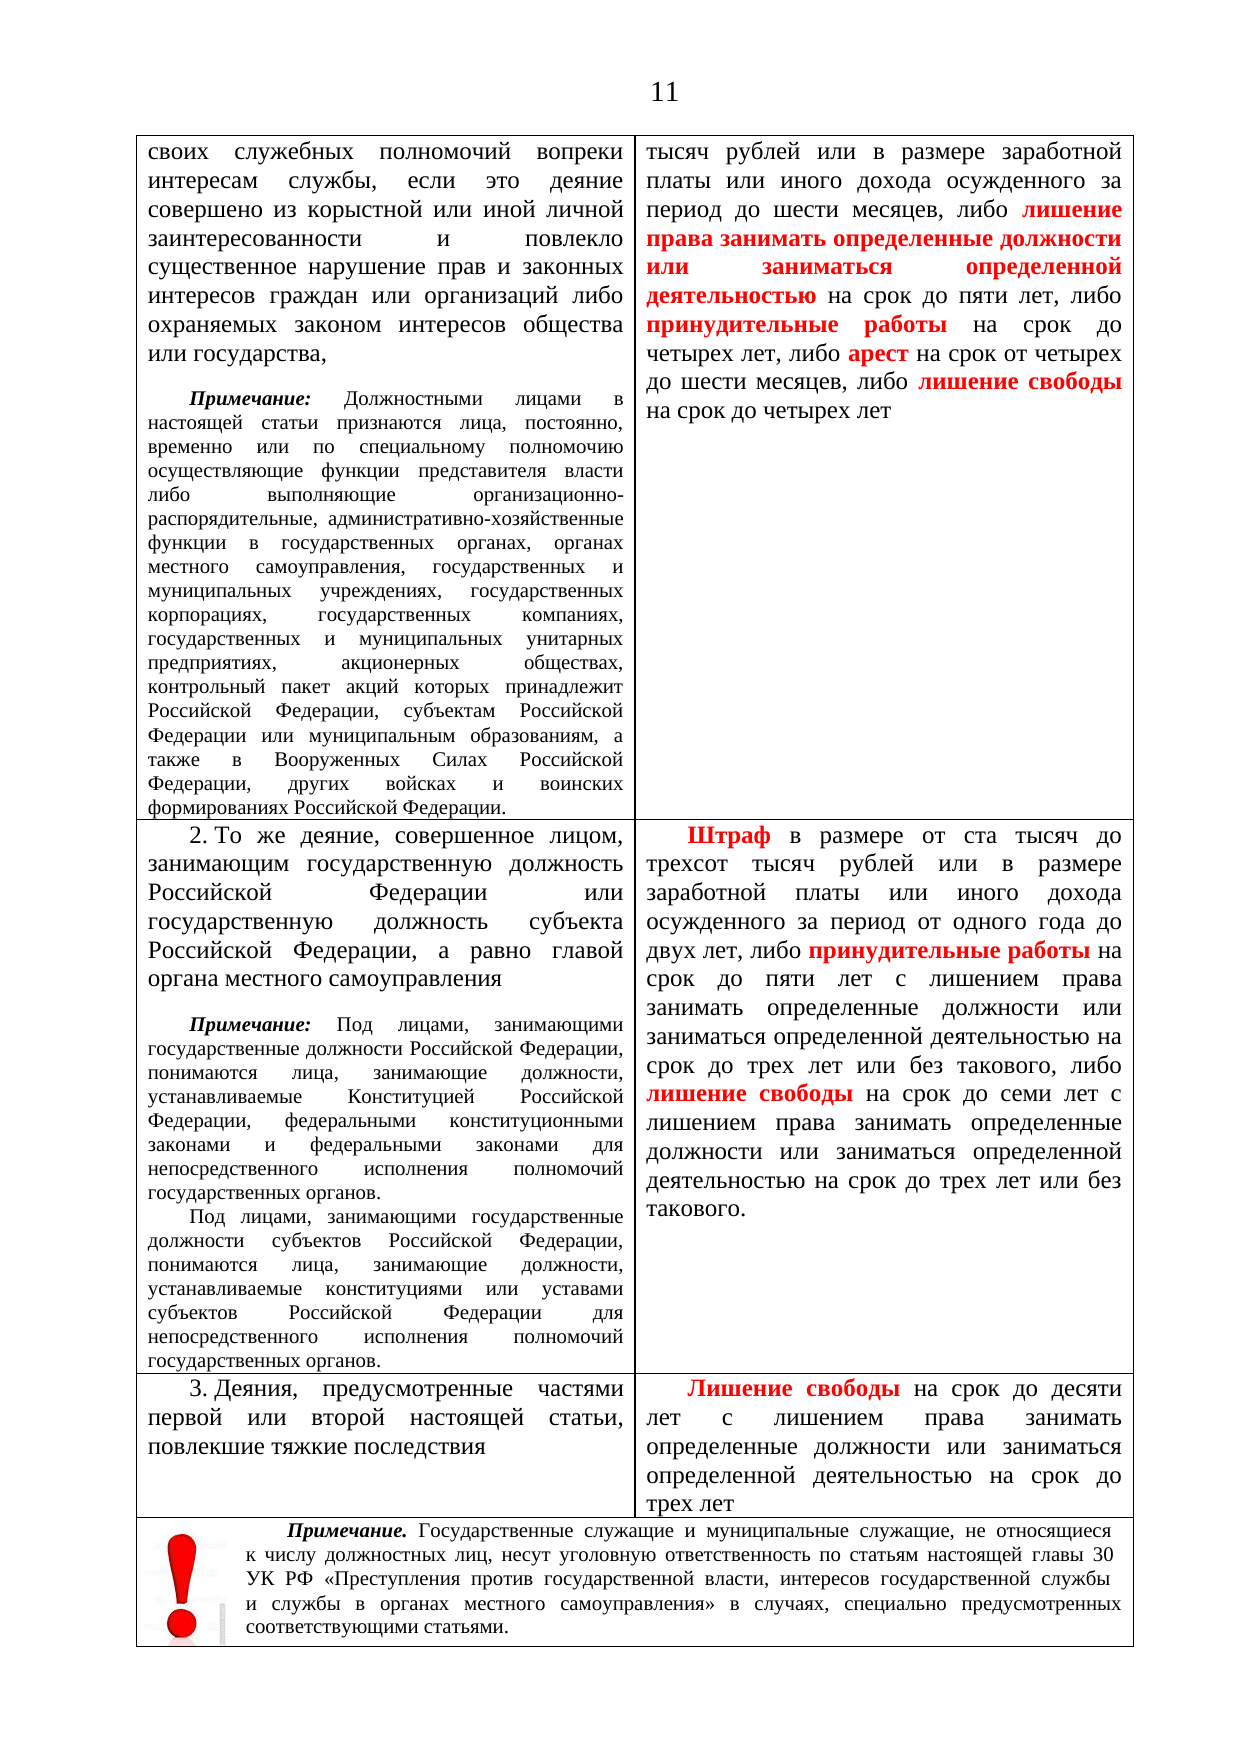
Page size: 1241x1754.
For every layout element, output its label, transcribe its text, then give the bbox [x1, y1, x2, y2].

table_cell Лишение свободы на срок до десяти лет с лишением права занимать определенные должности или заниматься определенной деятельностью на срок до трех лет [636, 1374, 1133, 1517]
picture [143, 1525, 227, 1646]
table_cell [636, 136, 1133, 819]
table_cell Примечание. Государственные служащие и муниципальные служащие, не относящиеся к числу должностных лиц, несут уголовную ответственность по статьям настоящей главы 30 УК РФ «Преступления против государственной власти, интересов государственной службы и службы в органах местного самоуправления» в случаях, специально предусмотренных соответствующими статьями. [137, 1518, 1133, 1646]
table_cell 3. Деяния, предусмотренные частями первой или второй настоящей статьи, повлекшие тяжкие последствия [137, 1374, 634, 1517]
table_cell 2. То же деяние, совершенное лицом, занимающим государственную должность Российской Федерации или государственную должность субъекта Российской Федерации, а равно главой органа местного самоуправления Примечание: Под лицами, занимающими государственные должности Российской Федерации, понимаются лица, занимающие должности, устанавливаемые Конституцией Российской Федерации, федеральными конституционными законами и федеральными законами для непосредственного исполнения полномочий государственных органов. Под лицами, занимающими государственные должности субъектов Российской Федерации, понимаются лица, занимающие должности, устанавливаемые конституциями или уставами субъектов Российской Федерации для непосредственного исполнения полномочий государственных органов. [137, 820, 634, 1372]
table_cell Штраф в размере от ста тысяч до трехсот тысяч рублей или в размере заработной платы или иного дохода осужденного за период от одного года до двух лет, либо принудительные работы на срок до пяти лет с лишением права занимать определенные должности или заниматься определенной деятельностью на срок до трех лет или без такового, либо лишение свободы на срок до семи лет с лишением права занимать определенные должности или заниматься определенной деятельностью на срок до трех лет или без такового. [636, 820, 1133, 1372]
